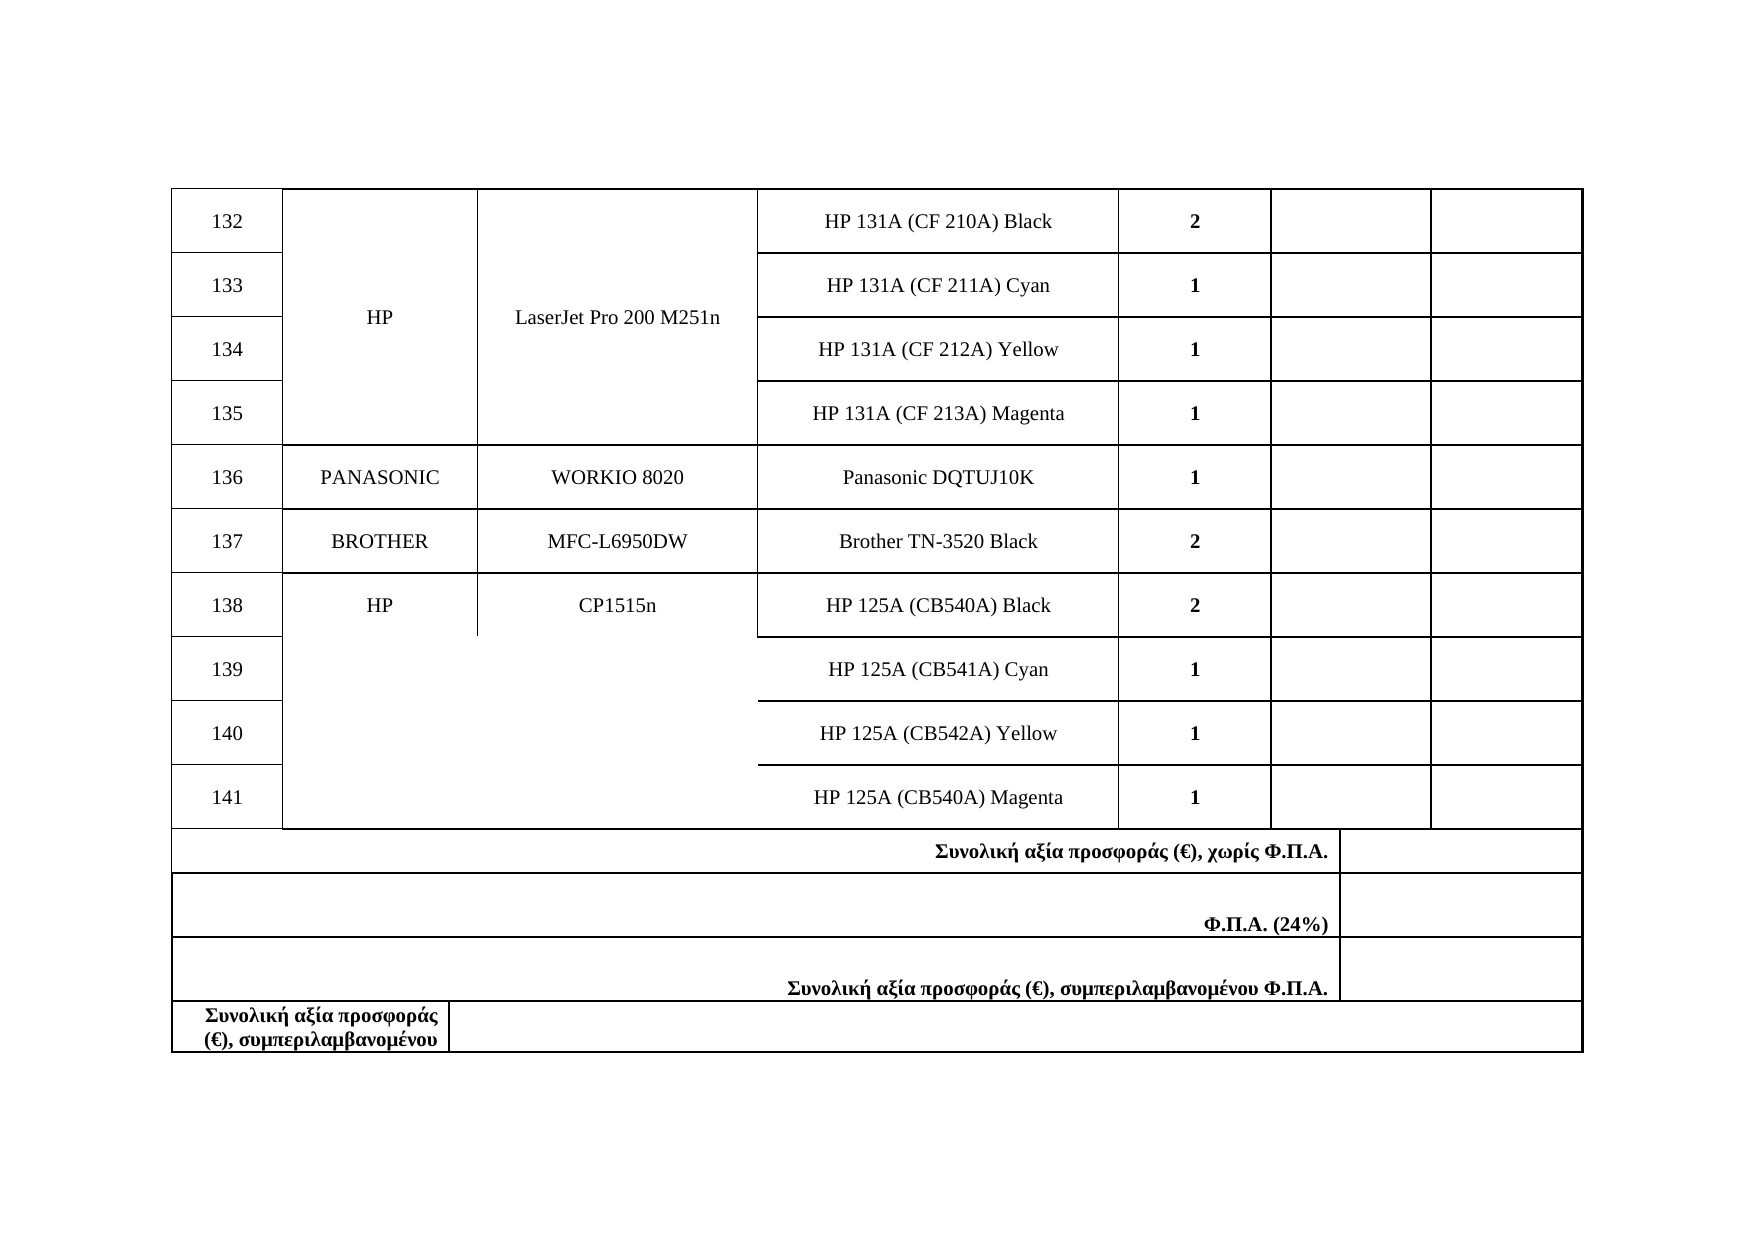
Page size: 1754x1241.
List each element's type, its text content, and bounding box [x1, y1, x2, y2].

table_cell BROTHER [283, 510, 477, 572]
table_cell HP 131A (CF 210A) Black [758, 190, 1118, 252]
table_cell [1432, 638, 1581, 700]
table_cell [450, 1002, 1581, 1051]
table_cell 133 [172, 253, 282, 316]
table_cell [1432, 766, 1581, 828]
table_cell [1272, 318, 1430, 380]
table_cell [1272, 446, 1430, 508]
table_cell [1432, 702, 1581, 764]
table_cell Φ.Π.Α. (24%) [173, 874, 1339, 936]
table_cell 1 [1119, 318, 1270, 380]
table_cell HP 131A (CF 211A) Cyan [758, 254, 1118, 316]
table_cell [1432, 446, 1581, 508]
table_cell 2 [1119, 574, 1270, 636]
table_cell [1272, 510, 1430, 572]
table_cell Συνολική αξία προσφοράς (€), συμπεριλαμβανομένου Φ.Π.Α. [173, 938, 1339, 1000]
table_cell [173, 1002, 448, 1051]
table_cell 137 [172, 509, 282, 572]
table_cell 138 [172, 573, 282, 636]
table_cell WORKIO 8020 [478, 446, 757, 508]
table_cell 1 [1119, 446, 1270, 508]
table_cell PANASONIC [283, 446, 477, 508]
table_cell 1 [1119, 702, 1270, 764]
table_cell 2 [1119, 510, 1270, 572]
table_cell Panasonic DQTUJ10K [758, 446, 1118, 508]
table_cell [1432, 318, 1581, 380]
table_cell 141 [172, 765, 282, 828]
table_cell [1341, 938, 1581, 1000]
table_cell Brother TN-3520 Black [758, 510, 1118, 572]
table_cell [1272, 702, 1430, 764]
table_cell [1432, 510, 1581, 572]
table_cell 139 [172, 637, 282, 700]
table_cell 135 [172, 381, 282, 444]
table_cell [1432, 190, 1581, 252]
table_cell HP 131A (CF 212A) Yellow [758, 318, 1118, 380]
table_cell [1272, 190, 1430, 252]
table_cell HP 131A (CF 213A) Magenta [758, 382, 1118, 444]
table_cell 1 [1119, 254, 1270, 316]
table_cell [1341, 874, 1581, 936]
table_cell [1341, 830, 1581, 872]
table_cell 140 [172, 701, 282, 764]
table_cell [1432, 574, 1581, 636]
table_cell CP1515n [478, 574, 757, 636]
table_cell [1272, 638, 1430, 700]
table_cell HP [283, 190, 477, 444]
table_cell MFC-L6950DW [478, 510, 757, 572]
table_cell HP 125A (CB541A) Cyan [758, 638, 1118, 700]
table_cell [1272, 574, 1430, 636]
table_cell LaserJet Pro 200 M251n [478, 190, 757, 444]
table_cell 134 [172, 317, 282, 380]
table_cell 136 [172, 445, 282, 508]
table_cell HP 125A (CB540A) Magenta [758, 766, 1118, 828]
table_cell [1432, 254, 1581, 316]
table_cell 1 [1119, 382, 1270, 444]
table_cell 1 [1119, 638, 1270, 700]
table_cell [1272, 766, 1430, 828]
table_cell HP [283, 574, 477, 636]
table_cell [1432, 382, 1581, 444]
table_cell HP 125A (CB542A) Yellow [758, 702, 1118, 764]
table_cell 2 [1119, 190, 1270, 252]
table_cell Συνολική αξία προσφοράς (€), χωρίς Φ.Π.Α. [172, 829, 1339, 872]
table_cell 132 [172, 189, 282, 252]
table_cell 1 [1119, 766, 1270, 828]
table_cell [1272, 382, 1430, 444]
table_cell [1272, 254, 1430, 316]
table_cell HP 125A (CB540A) Black [758, 574, 1118, 636]
